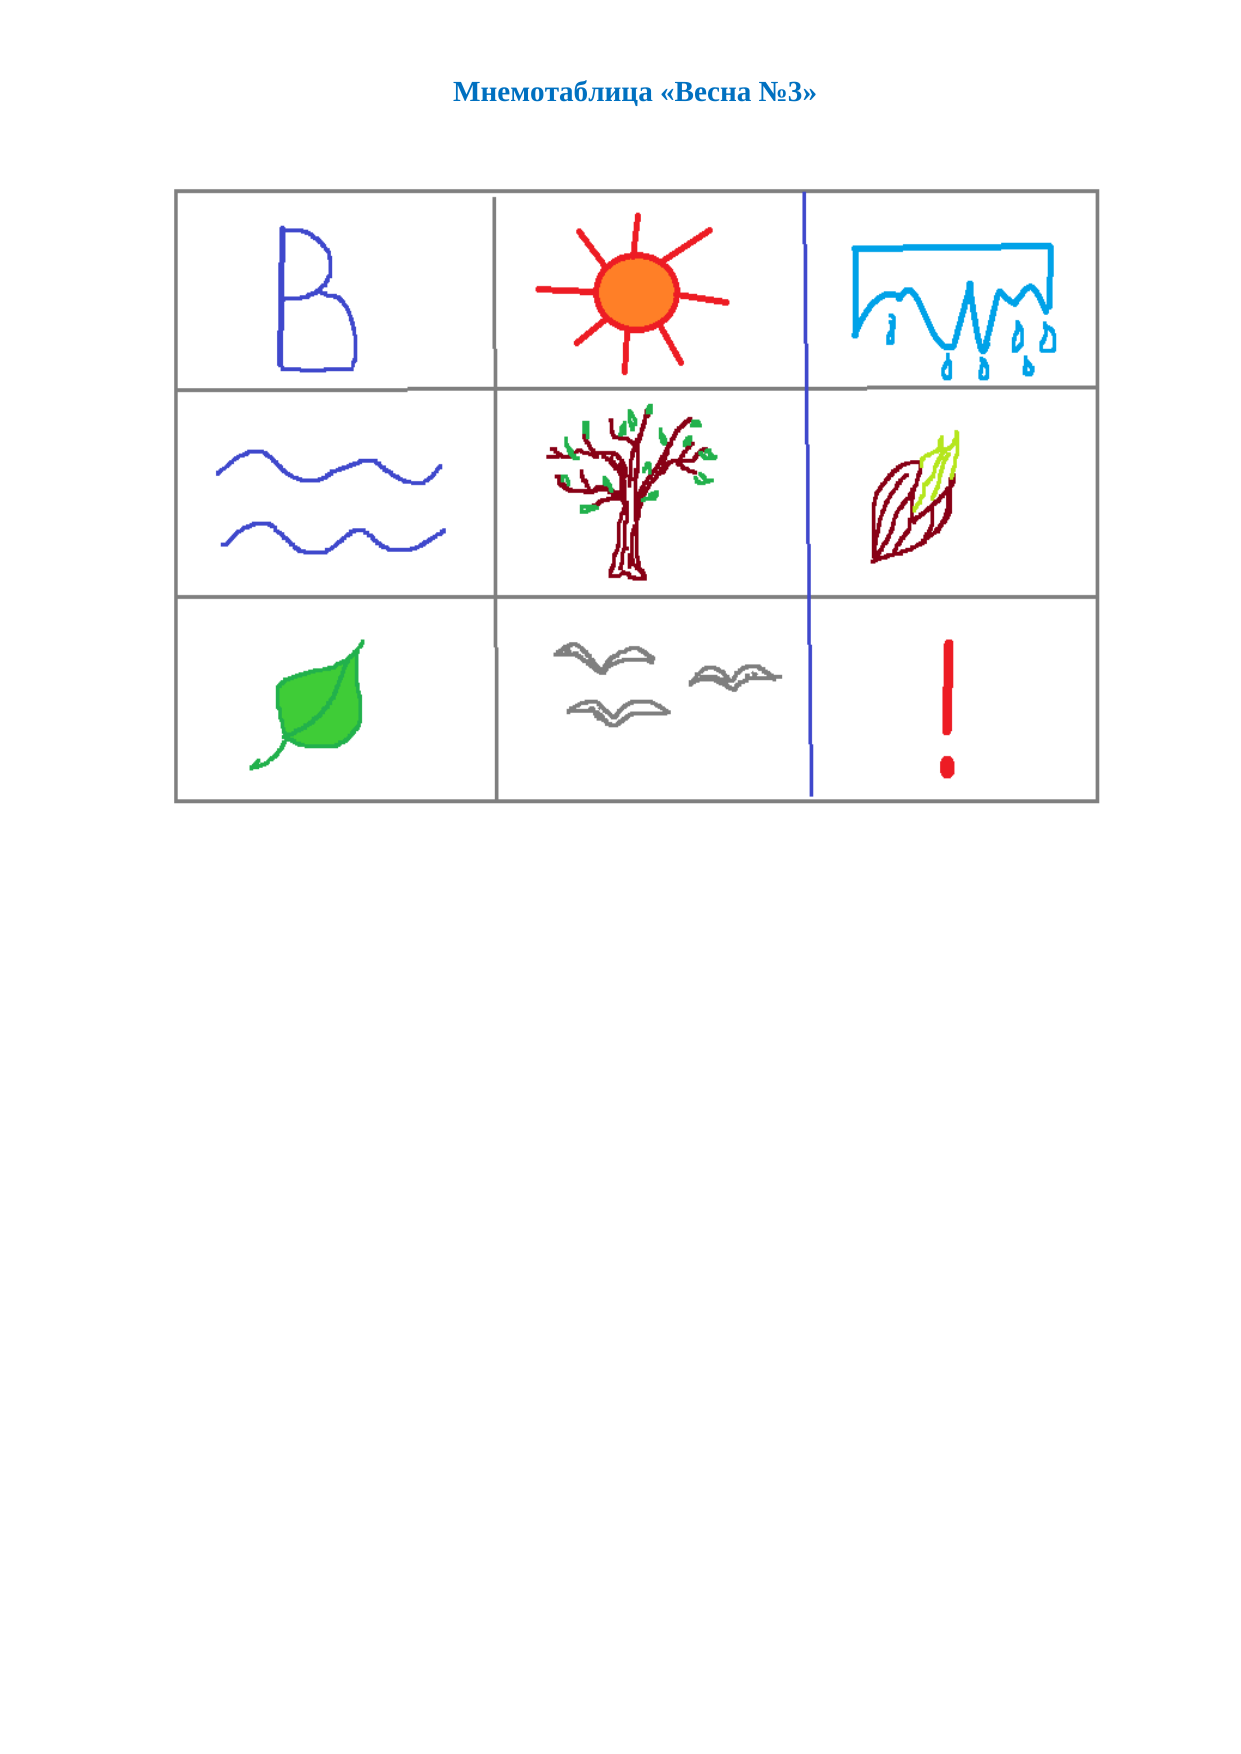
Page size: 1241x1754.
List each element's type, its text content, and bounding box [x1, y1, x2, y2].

picture [118, 133, 1152, 840]
text Мнемотаблица «Весна №3» [118, 74, 1152, 107]
